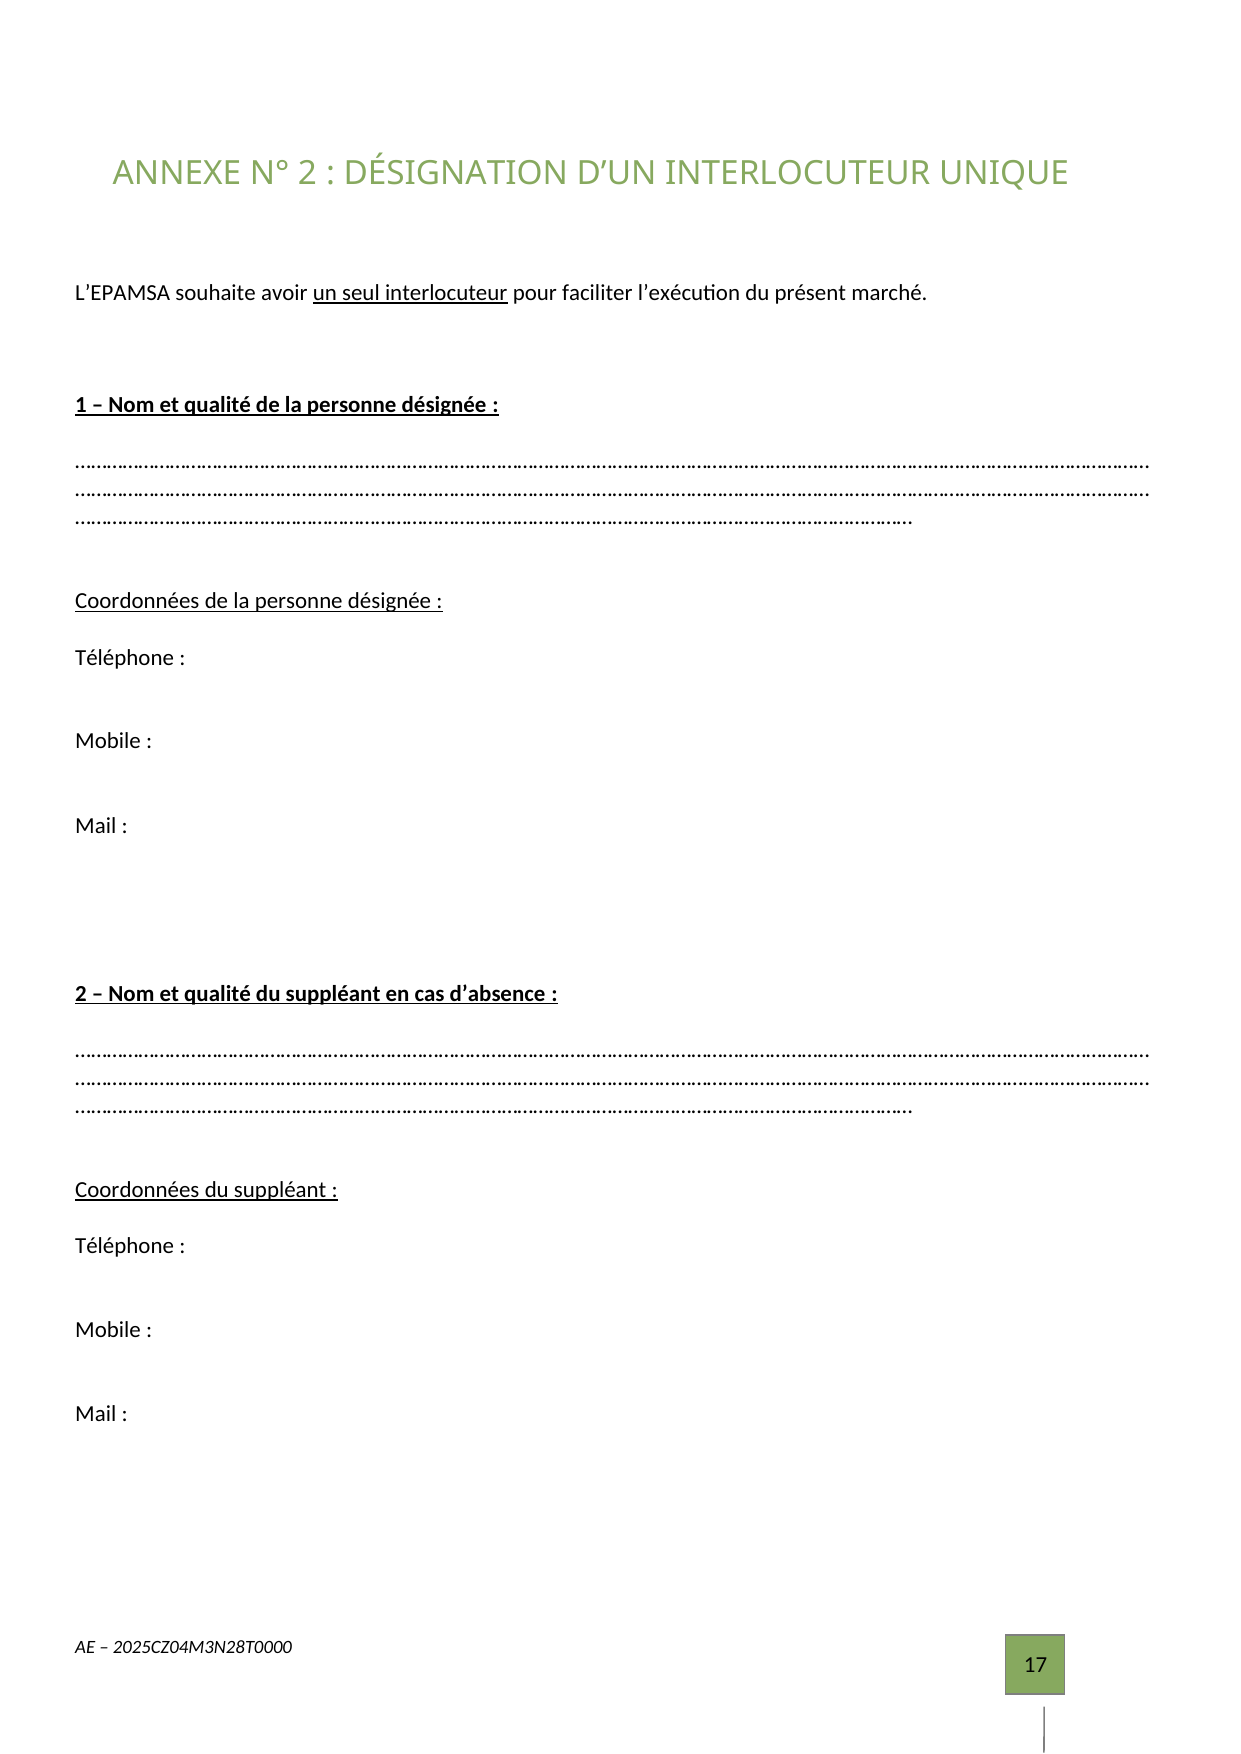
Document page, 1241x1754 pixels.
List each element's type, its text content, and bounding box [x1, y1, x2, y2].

text 1 – Nom et qualité de la personne désignée : [75, 390, 1165, 418]
text Mobile : [75, 1315, 1165, 1343]
text Coordonnées du suppléant : [75, 1175, 1165, 1203]
text Mail : [75, 1399, 1165, 1427]
text Mobile : [75, 727, 1165, 755]
text ……………………………………………………………………………………………………………………………………………………………………………………………………………………………………………………………………………………………………………………………………………………………………………………………………………………………………………………………………………………………………………………… [75, 446, 1165, 531]
text Téléphone : [75, 643, 1165, 671]
text 2 – Nom et qualité du suppléant en cas d’absence : [75, 979, 1165, 1007]
text Téléphone : [75, 1231, 1165, 1259]
text ……………………………………………………………………………………………………………………………………………………………………………………………………………………………………………………………………………………………………………………………………………………………………………………………………………………………………………………………………………………………………………………… [75, 1035, 1165, 1119]
text Coordonnées de la personne désignée : [75, 587, 1165, 614]
subtitle ANNEXE N° 2 : DÉSIGNATION D’UN INTERLOCUTEUR UNIQUE [112, 149, 1165, 194]
text L’EPAMSA souhaite avoir un seul interlocuteur pour faciliter l’exécution du présent marché. [75, 278, 1165, 306]
text Mail : [75, 811, 1165, 839]
